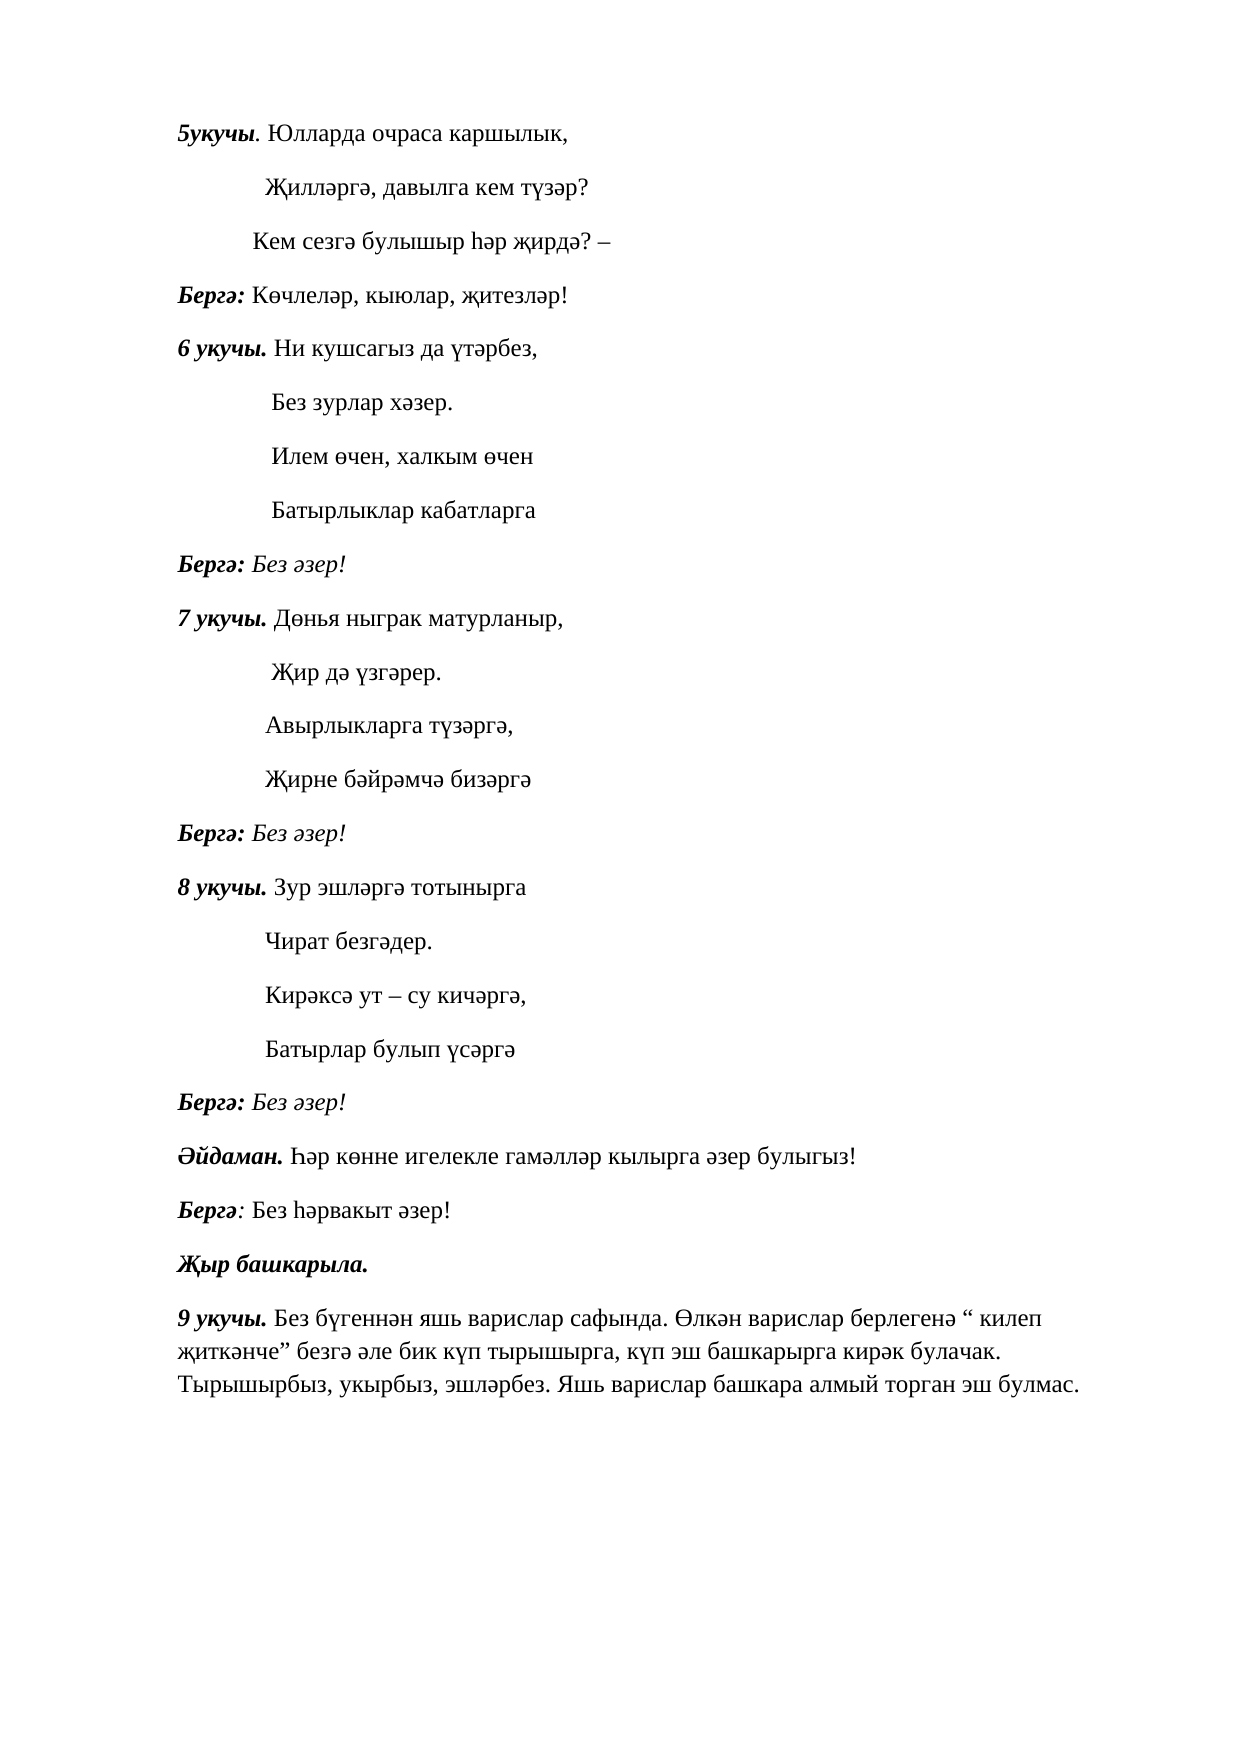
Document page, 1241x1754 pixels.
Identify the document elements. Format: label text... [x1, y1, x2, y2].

text Без зурлар хәзер. [177, 387, 1152, 416]
text 6 укучы. Ни кушсагыз да үтәрбез, [177, 333, 1152, 362]
text Җыр башкарыла. [177, 1249, 1152, 1278]
text Кирәксә ут – су кичәргә, [177, 980, 1152, 1008]
text Бергә: Көчлеләр, кыюлар, җитезләр! [177, 280, 1152, 308]
text Батырлар булып үсәргә [177, 1034, 1152, 1062]
text Бергә: Без әзер! [177, 549, 1152, 578]
text Әйдаман. Һәр көнне игелекле гамәлләр кылырга әзер булыгыз! [177, 1141, 1152, 1170]
text 7 укучы. Дөнья ныграк матурланыр, [177, 603, 1152, 632]
text Җирне бәйрәмчә бизәргә [177, 764, 1152, 793]
text 5укучы. Юлларда очраса каршылык, [177, 118, 1152, 147]
text Батырлыклар кабатларга [177, 495, 1152, 524]
text 9 укучы. Без бүгеннән яшь варислар сафында. Өлкән варислар берлегенә “ килеп җиткәнче” безгә әле бик күп тырышырга, күп эш башкарырга кирәк булачак. Тырышырбыз, укырбыз, эшләрбез. Яшь варислар башкара алмый торган эш булмас. [177, 1303, 1152, 1398]
text Бергә: Без әзер! [177, 1087, 1152, 1116]
text Җилләргә, давылга кем түзәр? [177, 172, 1152, 201]
text Бергә: Без һәрвакыт әзер! [177, 1195, 1152, 1224]
text Кем сезгә булышыр һәр җирдә? – [177, 226, 1152, 254]
text Чират безгәдер. [177, 926, 1152, 955]
text Бергә: Без әзер! [177, 818, 1152, 847]
text Җир дә үзгәрер. [177, 657, 1152, 685]
text Илем өчен, халкым өчен [177, 441, 1152, 470]
text 8 укучы. Зур эшләргә тотынырга [177, 872, 1152, 901]
text Авырлыкларга түзәргә, [177, 711, 1152, 739]
